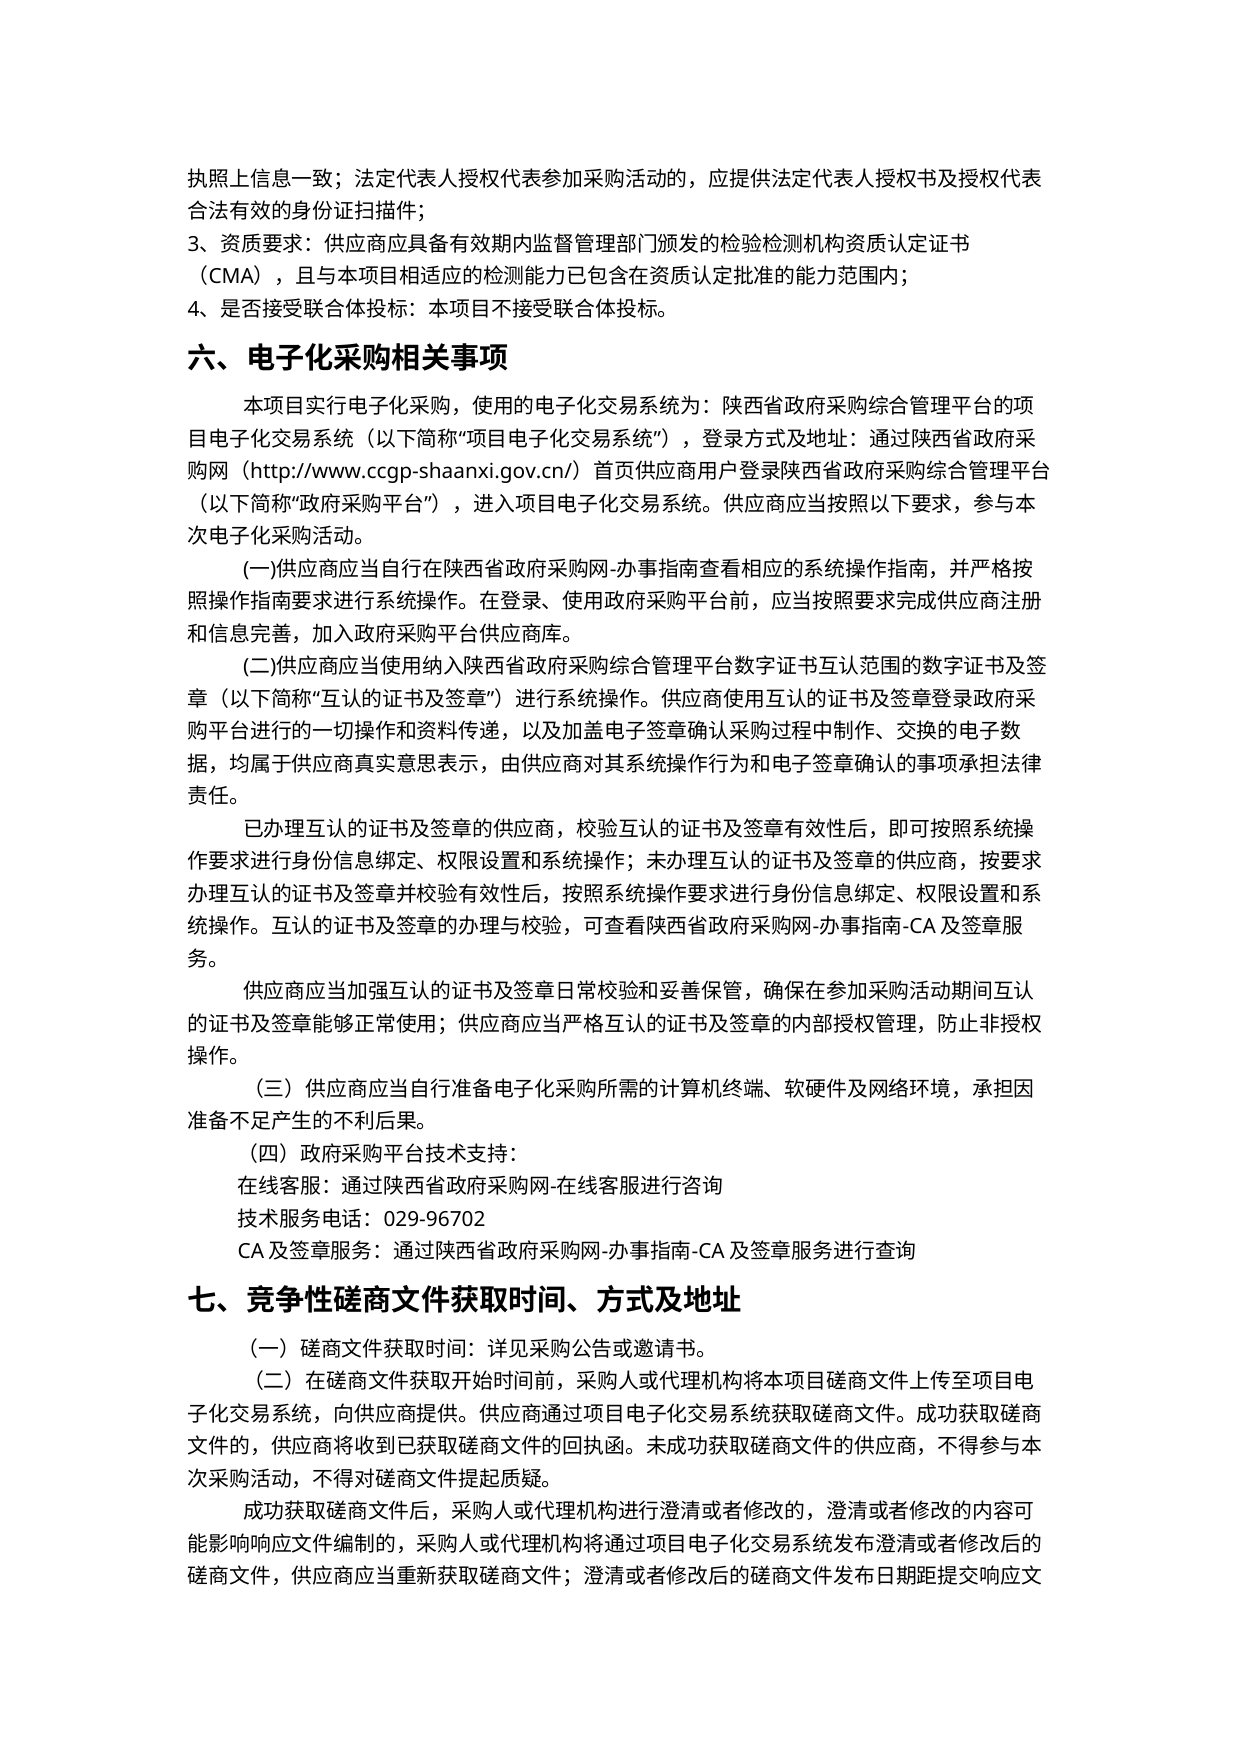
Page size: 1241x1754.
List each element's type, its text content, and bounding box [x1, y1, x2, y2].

text 技术服务电话：029-96702 [187, 1202, 1053, 1234]
text （四）政府采购平台技术支持： [187, 1137, 1053, 1169]
text （一）磋商文件获取时间：详见采购公告或邀请书。 [187, 1332, 1053, 1364]
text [187, 1494, 1053, 1592]
text (二)供应商应当使用纳入陕西省政府采购综合管理平台数字证书互认范围的数字证书及签章（以下简称“互认的证书及签章”）进行系统操作。供应商使用互认的证书及签章登录政府采购平台进行的一切操作和资料传递，以及加盖电子签章确认采购过程中制作、交换的电子数据，均属于供应商真实意思表示，由供应商对其系统操作行为和电子签章确认的事项承担法律责任。 [187, 649, 1053, 812]
text （二）在磋商文件获取开始时间前，采购人或代理机构将本项目磋商文件上传至项目电子化交易系统，向供应商提供。供应商通过项目电子化交易系统获取磋商文件。成功获取磋商文件的，供应商将收到已获取磋商文件的回执函。未成功获取磋商文件的供应商，不得参与本次采购活动，不得对磋商文件提起质疑。 [187, 1364, 1053, 1494]
text 供应商应当加强互认的证书及签章日常校验和妥善保管，确保在参加采购活动期间互认的证书及签章能够正常使用；供应商应当严格互认的证书及签章的内部授权管理，防止非授权操作。 [187, 974, 1053, 1072]
text 3、资质要求：供应商应具备有效期内监督管理部门颁发的检验检测机构资质认定证书（CMA），且与本项目相适应的检测能力已包含在资质认定批准的能力范围内； [187, 227, 1053, 292]
text 七、竞争性磋商文件获取时间、方式及地址 [187, 1267, 1053, 1332]
text 已办理互认的证书及签章的供应商，校验互认的证书及签章有效性后，即可按照系统操作要求进行身份信息绑定、权限设置和系统操作；未办理互认的证书及签章的供应商，按要求办理互认的证书及签章并校验有效性后，按照系统操作要求进行身份信息绑定、权限设置和系统操作。互认的证书及签章的办理与校验，可查看陕西省政府采购网-办事指南-CA及签章服务。 [187, 812, 1053, 974]
text 六、电子化采购相关事项 [187, 324, 1053, 389]
text 在线客服：通过陕西省政府采购网-在线客服进行咨询 [187, 1169, 1053, 1202]
text (一)供应商应当自行在陕西省政府采购网-办事指南查看相应的系统操作指南，并严格按照操作指南要求进行系统操作。在登录、使用政府采购平台前，应当按照要求完成供应商注册和信息完善，加入政府采购平台供应商库。 [187, 552, 1053, 649]
text 4、是否接受联合体投标：本项目不接受联合体投标。 [187, 292, 1053, 324]
text 本项目实行电子化采购，使用的电子化交易系统为：陕西省政府采购综合管理平台的项目电子化交易系统（以下简称“项目电子化交易系统”），登录方式及地址：通过陕西省政府采购网（http://www.ccgp-shaanxi.gov.cn/）首页供应商用户登录陕西省政府采购综合管理平台（以下简称“政府采购平台”），进入项目电子化交易系统。供应商应当按照以下要求，参与本次电子化采购活动。 [187, 389, 1053, 552]
text （三）供应商应当自行准备电子化采购所需的计算机终端、软硬件及网络环境，承担因准备不足产生的不利后果。 [187, 1072, 1053, 1137]
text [187, 162, 1053, 227]
text CA及签章服务：通过陕西省政府采购网-办事指南-CA及签章服务进行查询 [187, 1234, 1053, 1267]
